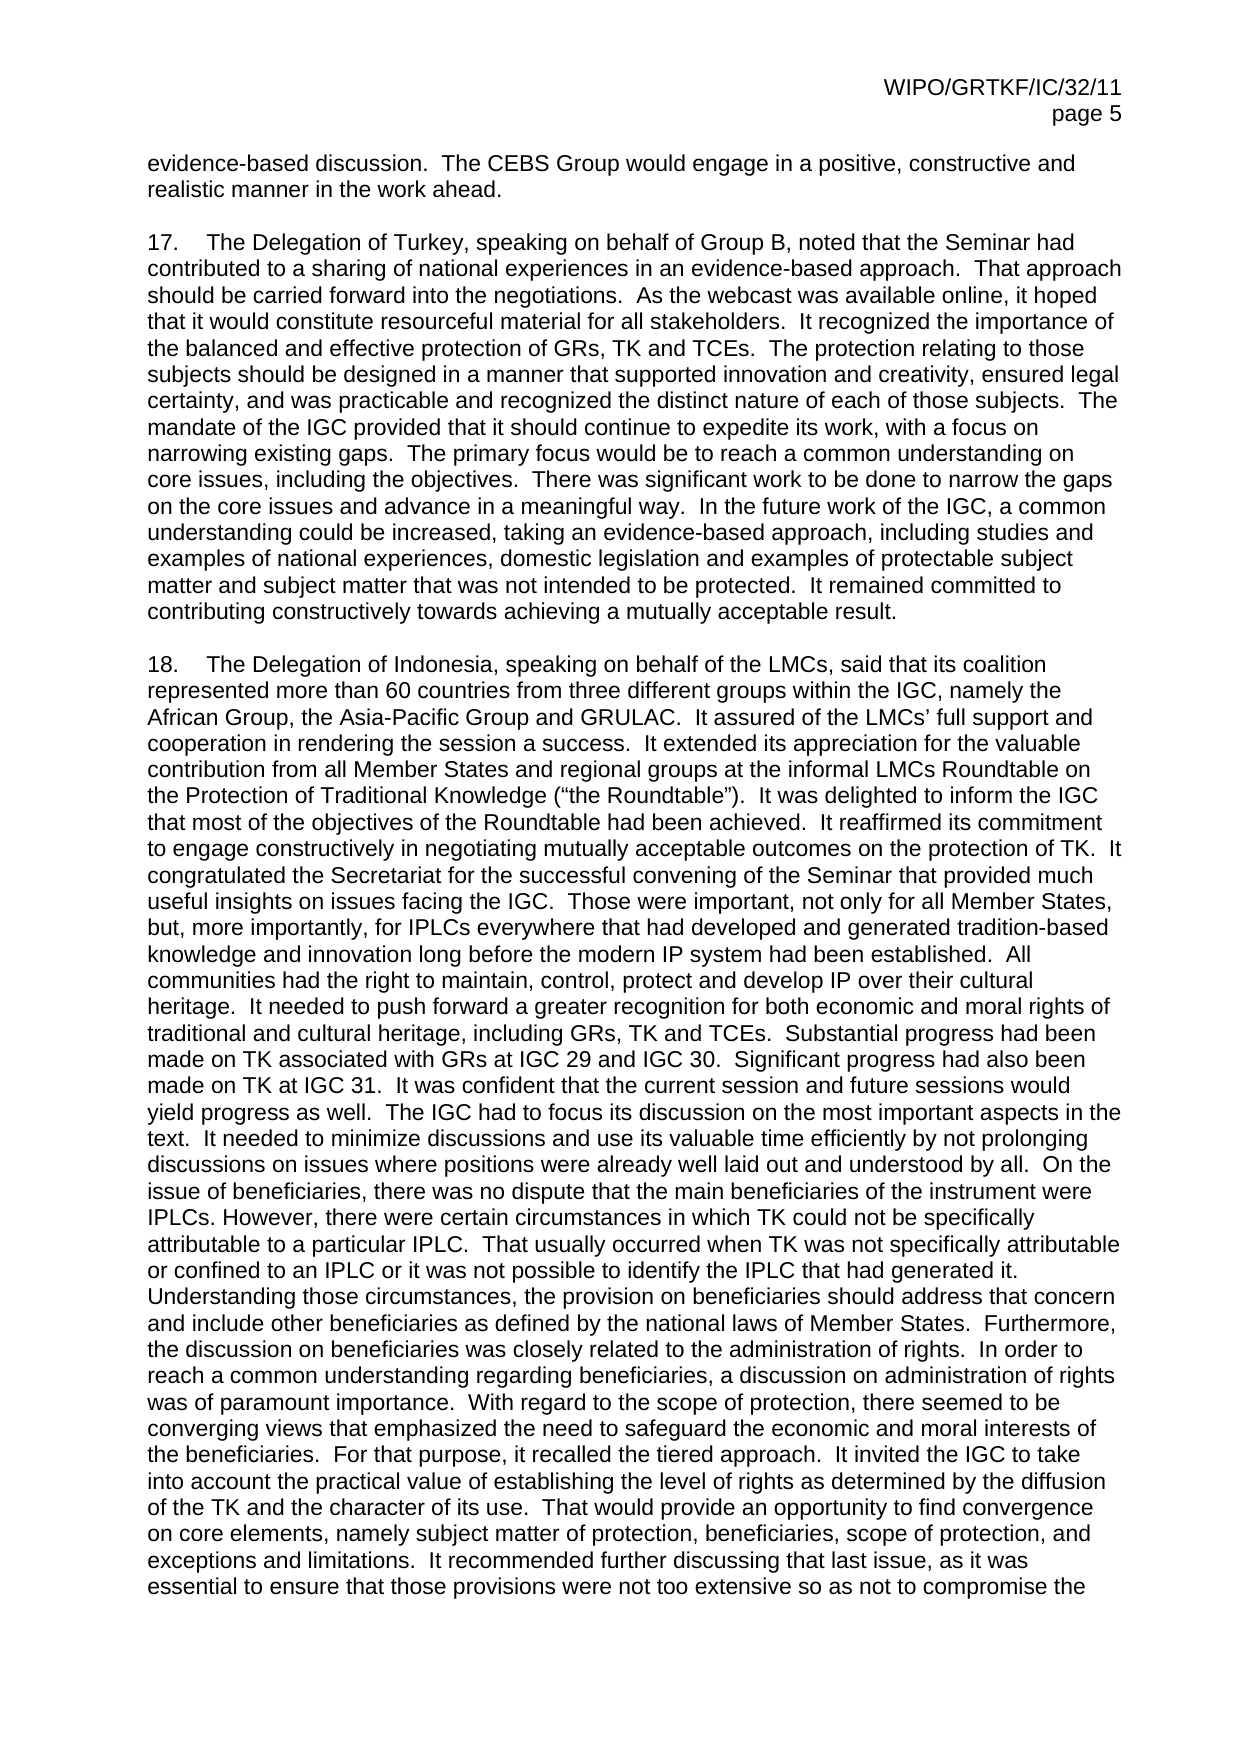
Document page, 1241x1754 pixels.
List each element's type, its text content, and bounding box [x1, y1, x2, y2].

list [147, 150, 1122, 203]
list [147, 651, 1122, 1599]
list The Delegation of Turkey, speaking on behalf of Group B, noted that the Seminar had contributed to a sharing of national experiences in an evidence-based approach. That approach should be carried forward into the negotiations. As the webcast was available online, it hoped that it would constitute resourceful material for all stakeholders. It recognized the importance of the balanced and effective protection of GRs, TK and TCEs. The protection relating to those subjects should be designed in a manner that supported innovation and creativity, ensured legal certainty, and was practicable and recognized the distinct nature of each of those subjects. The mandate of the IGC provided that it should continue to expedite its work, with a focus on narrowing existing gaps. The primary focus would be to reach a common understanding on core issues, including the objectives. There was significant work to be done to narrow the gaps on the core issues and advance in a meaningful way. In the future work of the IGC, a common understanding could be increased, taking an evidence-based approach, including studies and examples of national experiences, domestic legislation and examples of protectable subject matter and subject matter that was not intended to be protected. It remained committed to contributing constructively towards achieving a mutually acceptable result. [147, 229, 1122, 624]
